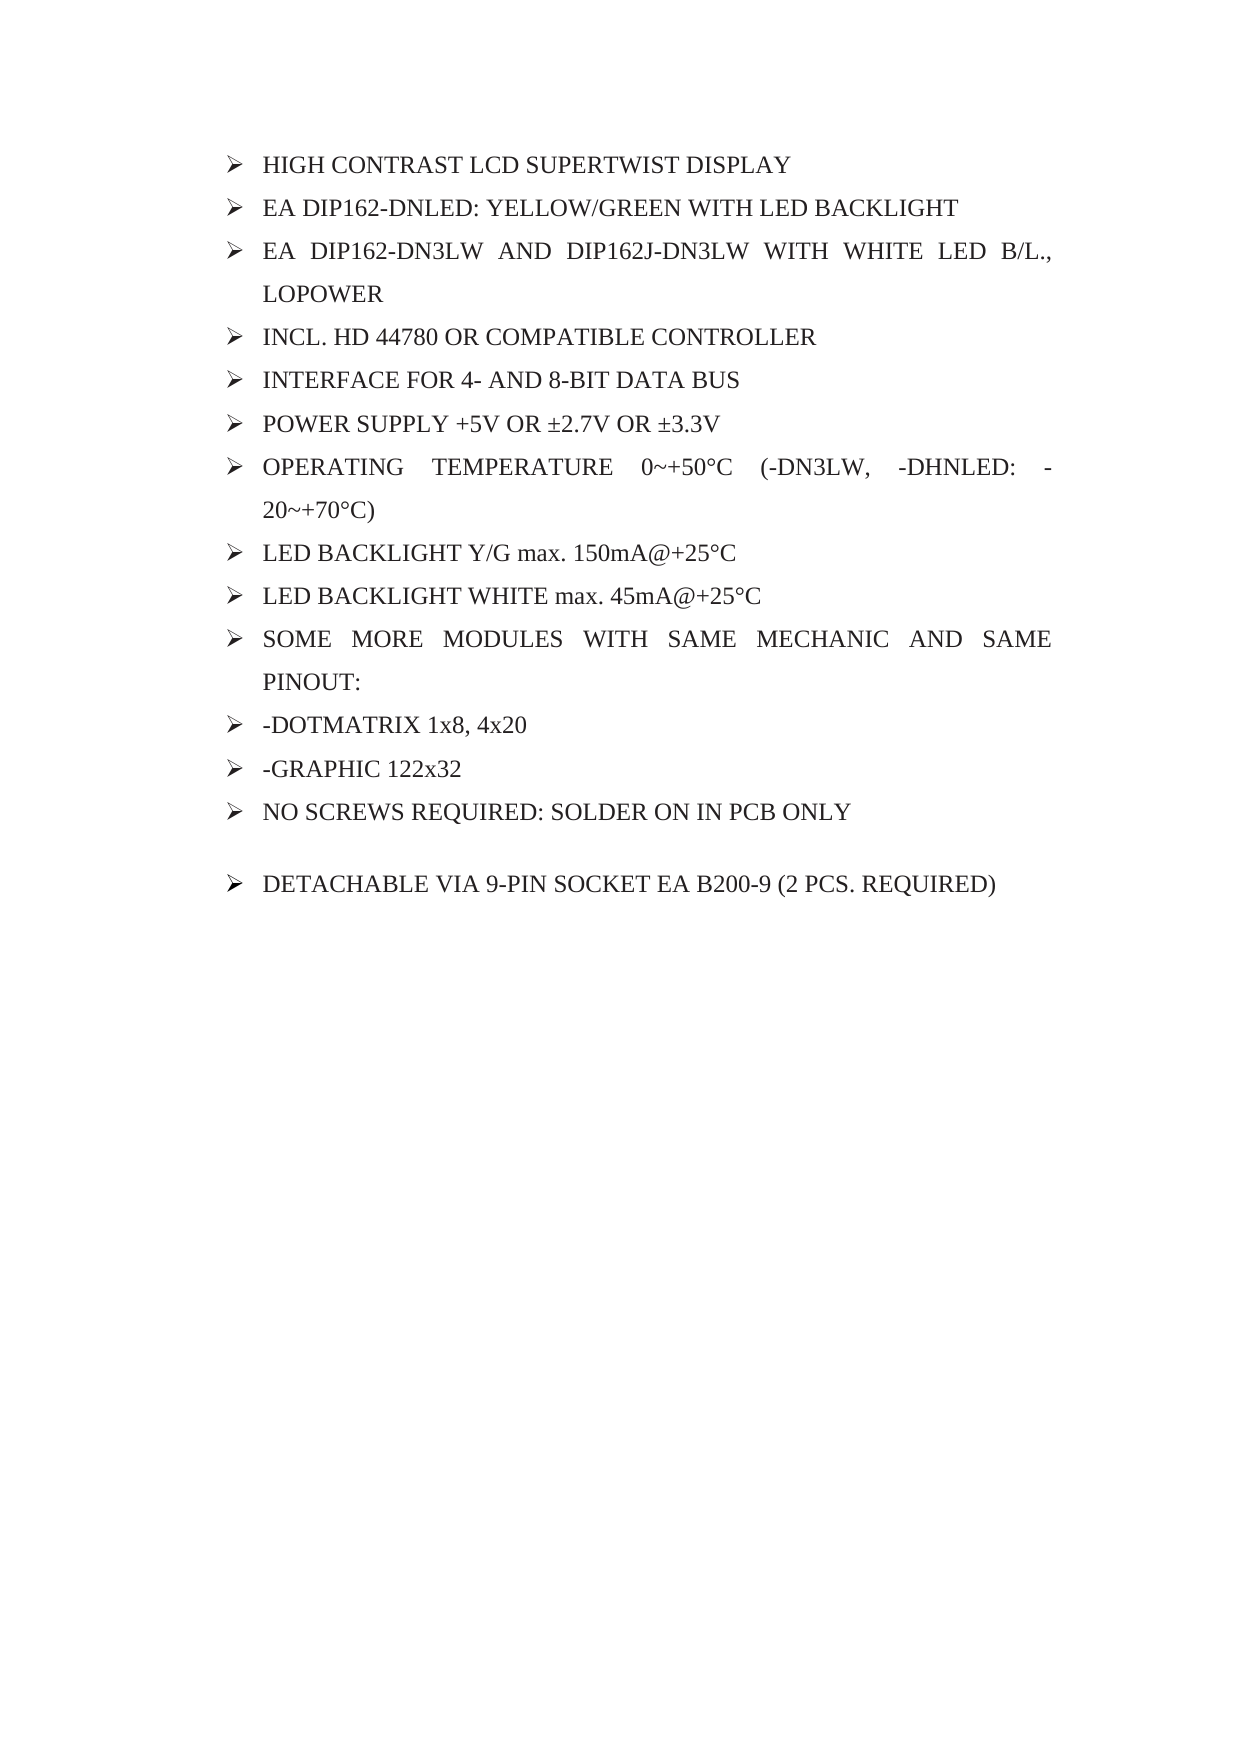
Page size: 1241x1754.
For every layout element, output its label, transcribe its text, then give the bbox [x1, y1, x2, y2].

list LED BACKLIGHT Y/G max. 150mA@+25°C [225, 538, 1053, 567]
list INTERFACE FOR 4- AND 8-BIT DATA BUS [225, 366, 1053, 394]
list EA DIP162-DNLED: YELLOW/GREEN WITH LED BACKLIGHT [225, 193, 1053, 222]
list LED BACKLIGHT WHITE max. 45mA@+25°C [225, 581, 1053, 610]
list HIGH CONTRAST LCD SUPERTWIST DISPLAY [225, 150, 1053, 179]
list SOME MORE MODULES WITH SAME MECHANIC AND SAME PINOUT: [225, 624, 1053, 696]
list INCL. HD 44780 OR COMPATIBLE CONTROLLER [225, 322, 1053, 351]
list DETACHABLE VIA 9-PIN SOCKET EA B200-9 (2 PCS. REQUIRED) [225, 869, 1053, 898]
list OPERATING TEMPERATURE 0~+50°C (-DN3LW, -DHNLED: -20~+70°C) [225, 452, 1053, 524]
list POWER SUPPLY +5V OR ±2.7V OR ±3.3V [225, 409, 1053, 437]
list -DOTMATRIX 1x8, 4x20 [225, 711, 1053, 739]
list EA DIP162-DN3LW AND DIP162J-DN3LW WITH WHITE LED B/L., LOPOWER [225, 236, 1053, 308]
list -GRAPHIC 122x32 [225, 754, 1053, 782]
list NO SCREWS REQUIRED: SOLDER ON IN PCB ONLY [225, 797, 1053, 826]
